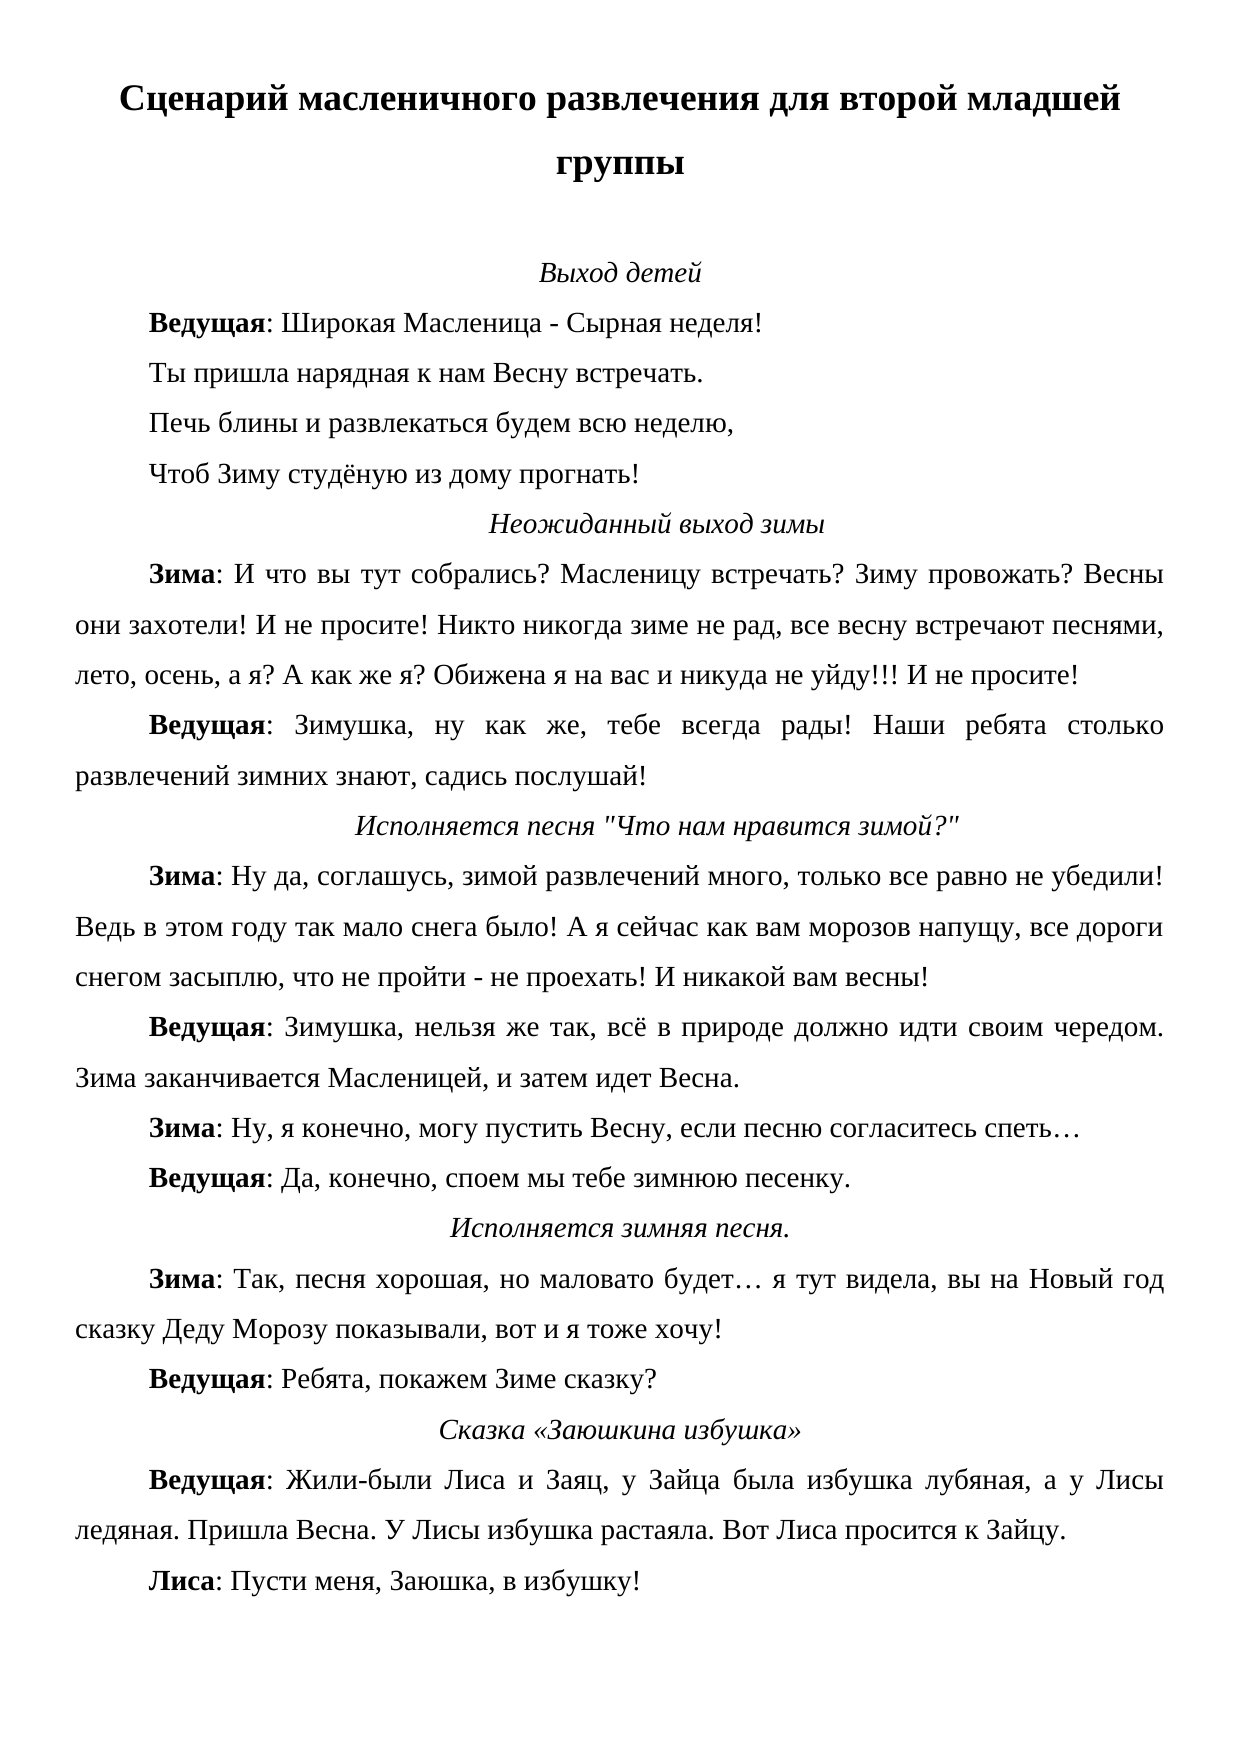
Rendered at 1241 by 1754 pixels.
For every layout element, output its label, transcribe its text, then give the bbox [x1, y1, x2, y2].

text Зима: Ну да, соглашусь, зимой развлечений много, только все равно не убедили! Ведь в этом году так мало снега было! А я сейчас как вам морозов напущу, все дороги снегом засыплю, что не пройти - не проехать! И никакой вам весны! [75, 858, 1165, 993]
text Печь блины и развлекаться будем всю неделю, [75, 406, 1165, 439]
text Неожиданный выход зимы [75, 506, 1165, 540]
text Ведущая: Зимушка, нельзя же так, всё в природе должно идти своим чередом. Зима заканчивается Масленицей, и затем идет Весна. [75, 1009, 1165, 1093]
text Ведущая: Ребята, покажем Зиме сказку? [75, 1362, 1165, 1395]
text Зима: Ну, я конечно, могу пустить Весну, если песню согласитесь спеть… [75, 1110, 1165, 1143]
text Исполняется зимняя песня. [75, 1211, 1165, 1244]
text Лиса: Пусти меня, Заюшка, в избушку! [75, 1563, 1165, 1596]
text Сказка «Заюшкина избушка» [75, 1412, 1165, 1445]
text Ведущая: Жили-были Лиса и Заяц, у Зайца была избушка лубяная, а у Лисы ледяная. Пришла Весна. У Лисы избушка растаяла. Вот Лиса просится к Зайцу. [75, 1462, 1165, 1546]
text Зима: И что вы тут собрались? Масленицу встречать? Зиму провожать? Весны они захотели! И не просите! Никто никогда зиме не рад, все весну встречают песнями, лето, осень, а я? А как же я? Обижена я на вас и никуда не уйду!!! И не просите! [75, 557, 1165, 691]
text Чтоб Зиму студёную из дому прогнать! [75, 456, 1165, 489]
text Сценарий масленичного развлечения для второй младшей группы [75, 75, 1165, 183]
text Ведущая: Да, конечно, споем мы тебе зимнюю песенку. [75, 1160, 1165, 1194]
text Исполняется песня "Что нам нравится зимой?" [75, 808, 1165, 842]
text Ведущая: Широкая Масленица - Сырная неделя! [75, 305, 1165, 338]
text Ведущая: Зимушка, ну как же, тебе всегда рады! Наши ребята столько развлечений зимних знают, садись послушай! [75, 707, 1165, 791]
text Ты пришла нарядная к нам Весну встречать. [75, 355, 1165, 389]
text Зима: Так, песня хорошая, но маловато будет… я тут видела, вы на Новый год сказку Деду Морозу показывали, вот и я тоже хочу! [75, 1261, 1165, 1345]
text Выход детей [75, 255, 1165, 288]
